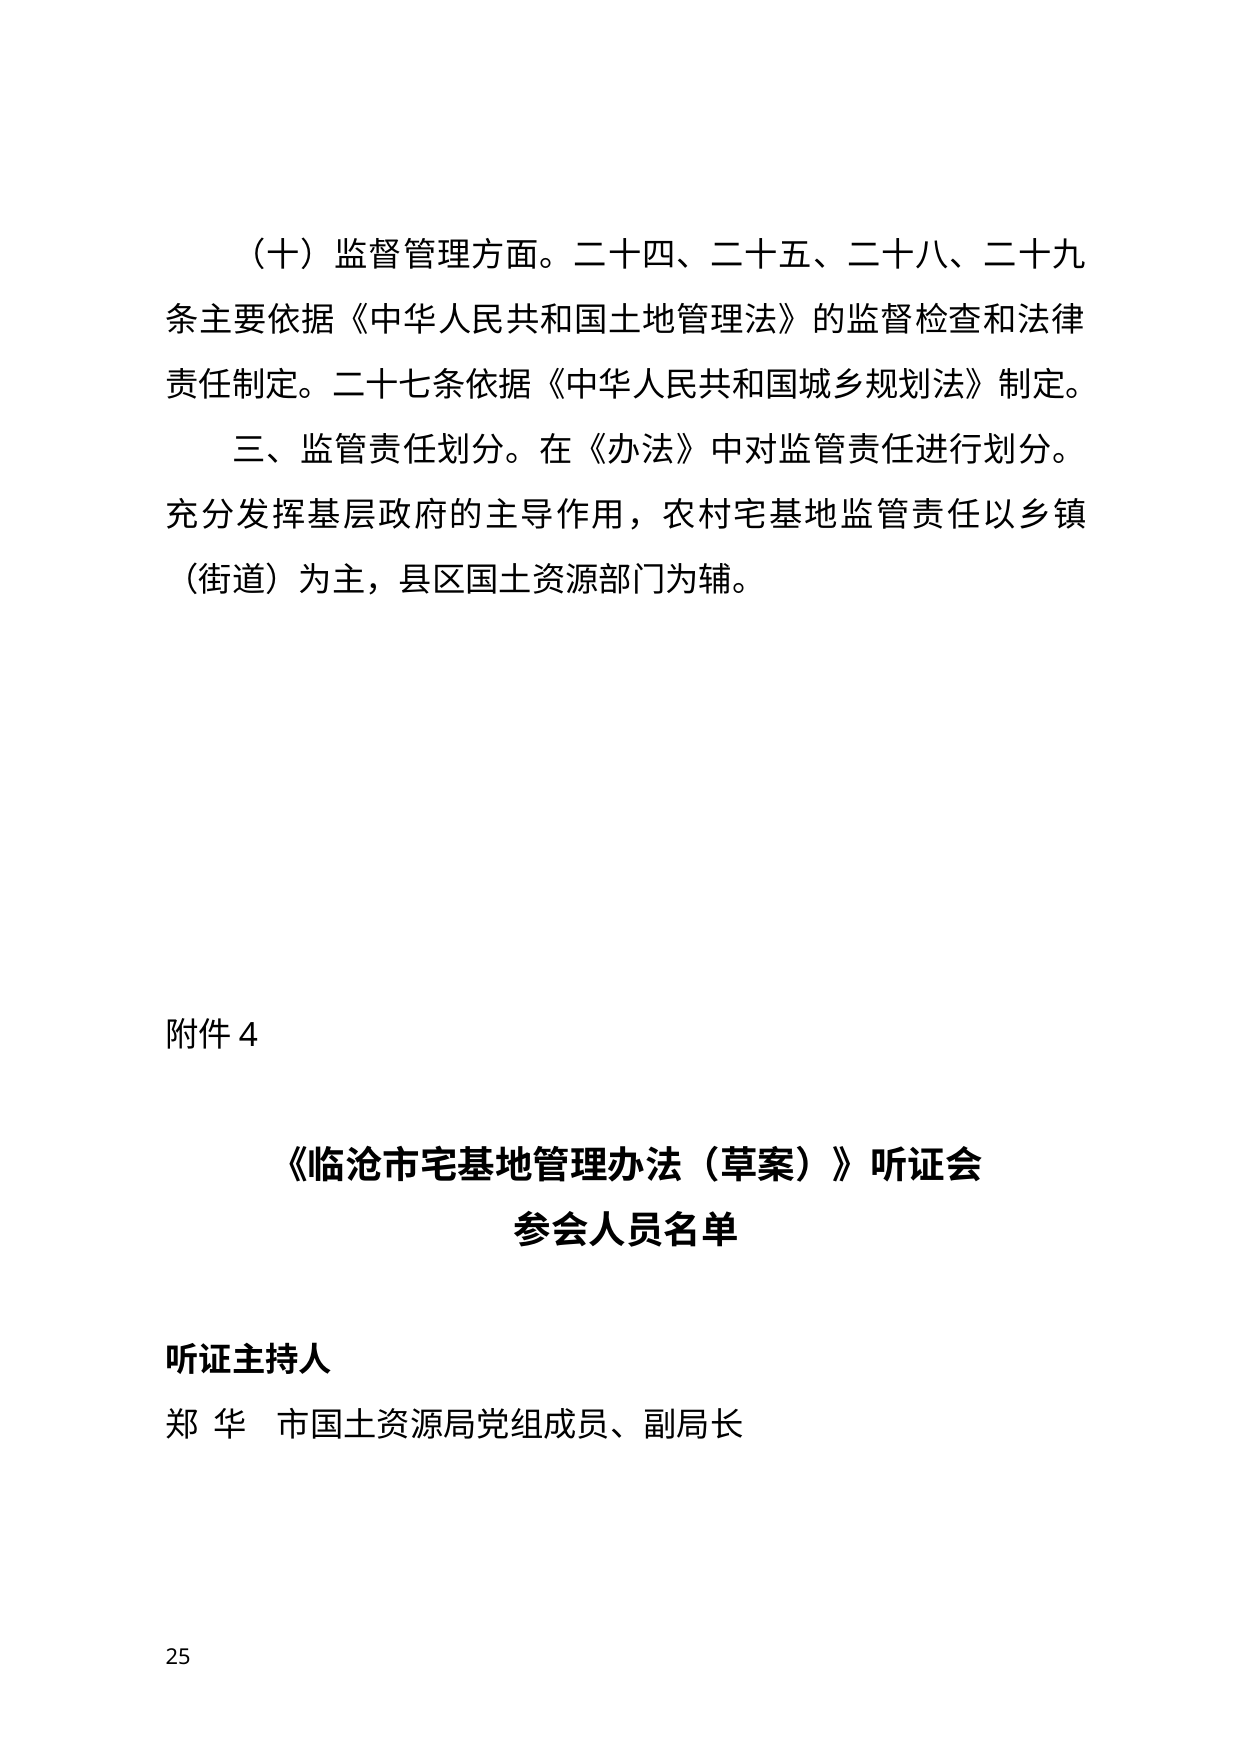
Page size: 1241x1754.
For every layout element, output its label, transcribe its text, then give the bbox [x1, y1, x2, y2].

text 《临沧市宅基地管理办法（草案）》听证会 [165, 1129, 1087, 1194]
text 参会人员名单 [165, 1194, 1087, 1259]
text 听证主持人 [165, 1324, 1087, 1389]
text 三、监管责任划分。在《办法》中对监管责任进行划分。充分发挥基层政府的主导作用，农村宅基地监管责任以乡镇（街道）为主，县区国土资源部门为辅。 [165, 414, 1087, 609]
text 附件4 [165, 999, 1087, 1064]
text （十）监督管理方面。二十四、二十五、二十八、二十九条主要依据《中华人民共和国土地管理法》的监督检查和法律责任制定。二十七条依据《中华人民共和国城乡规划法》制定。 [165, 219, 1087, 414]
text 郑 华 市国土资源局党组成员、副局长 [165, 1389, 1087, 1454]
